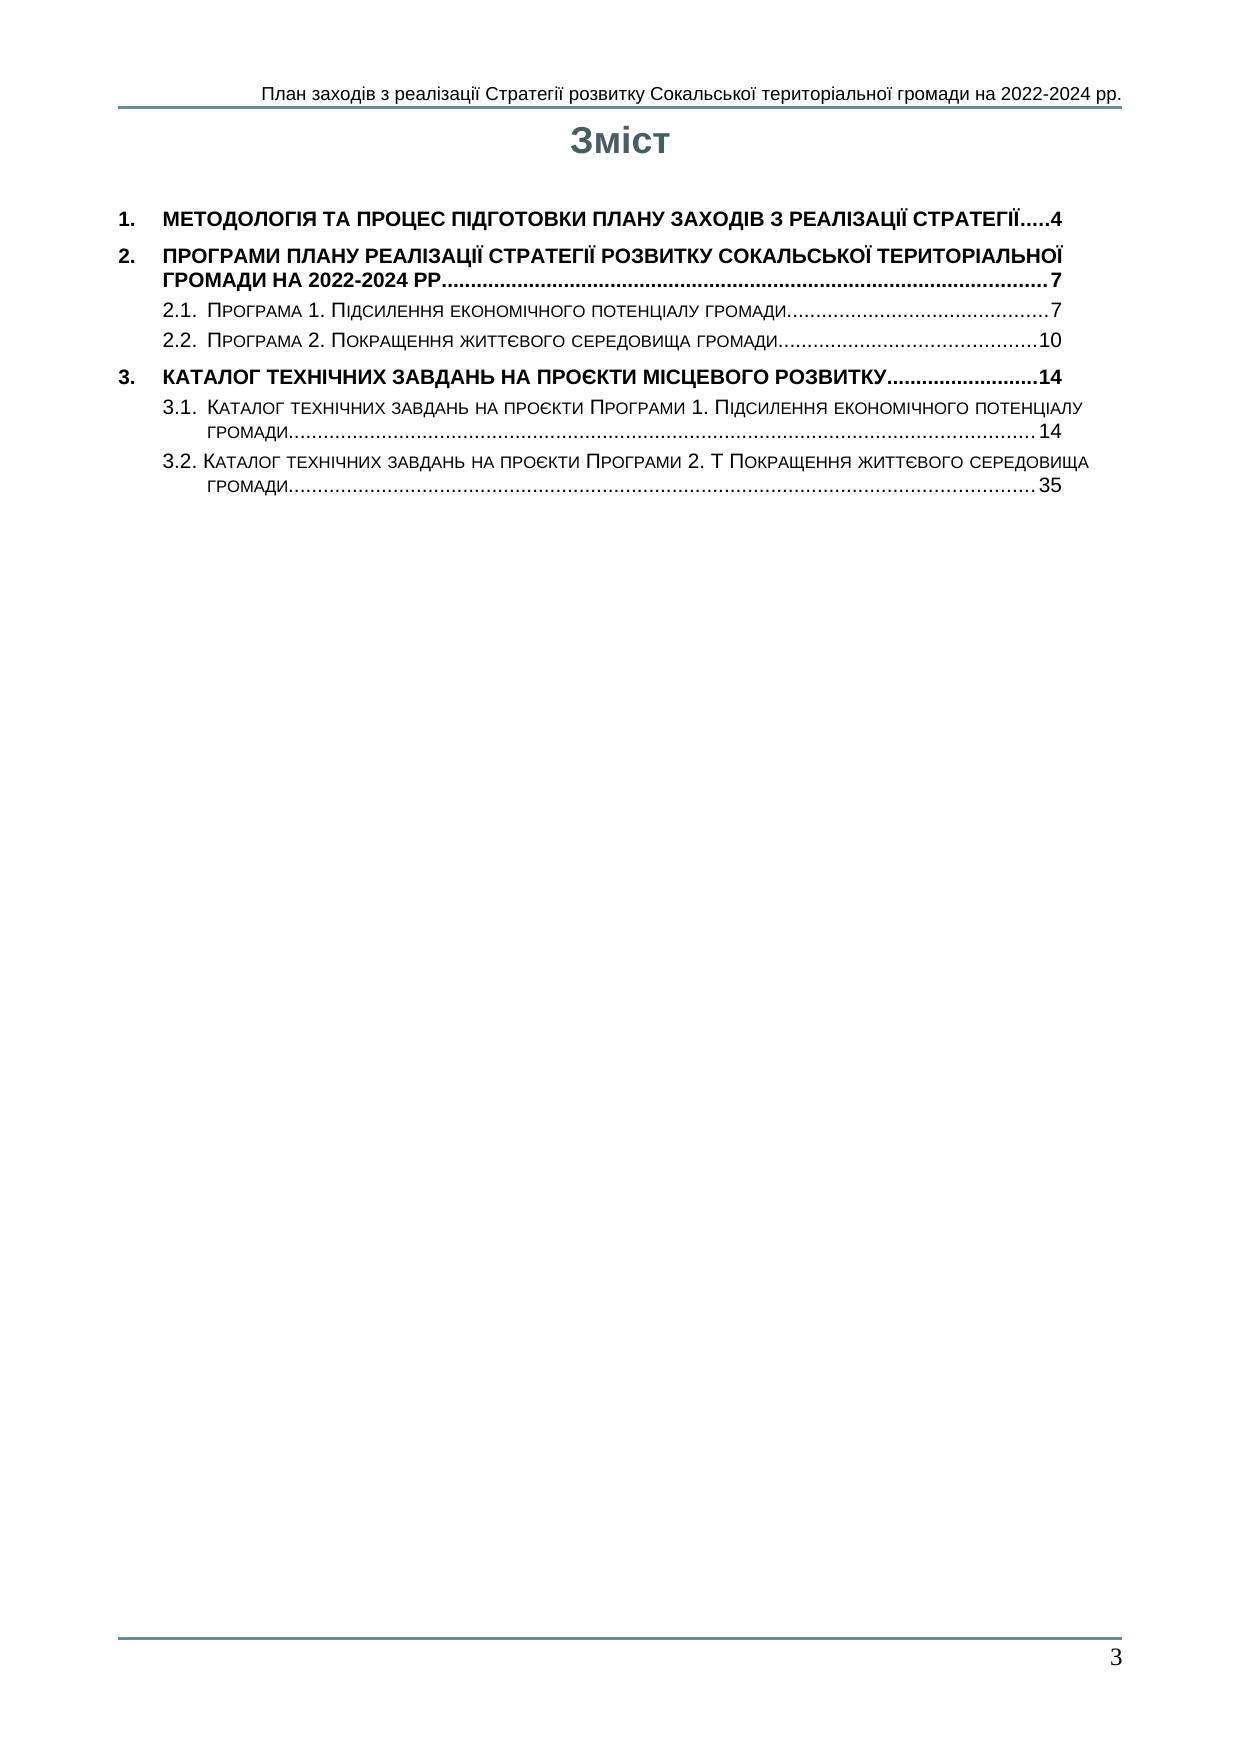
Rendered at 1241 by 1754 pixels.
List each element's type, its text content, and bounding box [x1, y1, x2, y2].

text 3. Каталог технічних завдань на проєкти місцевого розвитку 14 [118, 364, 1122, 388]
text 2.2. Програма 2. Покращення життєвого середовища громади 10 [162, 328, 1122, 352]
text 3.2. Каталог технічних завдань на проєкти Програми 2. Т Покращення життєвого середовища громади 35 [162, 449, 1122, 497]
text 1. Методологія та процес підготовки Плану заходів з реалізації Стратегії 4 [118, 207, 1122, 231]
text Зміст [118, 118, 1122, 161]
text 3.1. Каталог технічних завдань на проєкти Програми 1. Підсилення економічного потенціалу громади 14 [162, 395, 1122, 443]
text 2.1. Програма 1. Підсилення економічного потенціалу громади 7 [162, 298, 1122, 322]
text 2. Програми плану реалізації Стратегії розвитку СОКАЛЬСЬКОЇ ТЕРИТОРІАЛЬНОЇ ГРОМАДИ на 2022-2024 рр. 7 [118, 244, 1122, 292]
